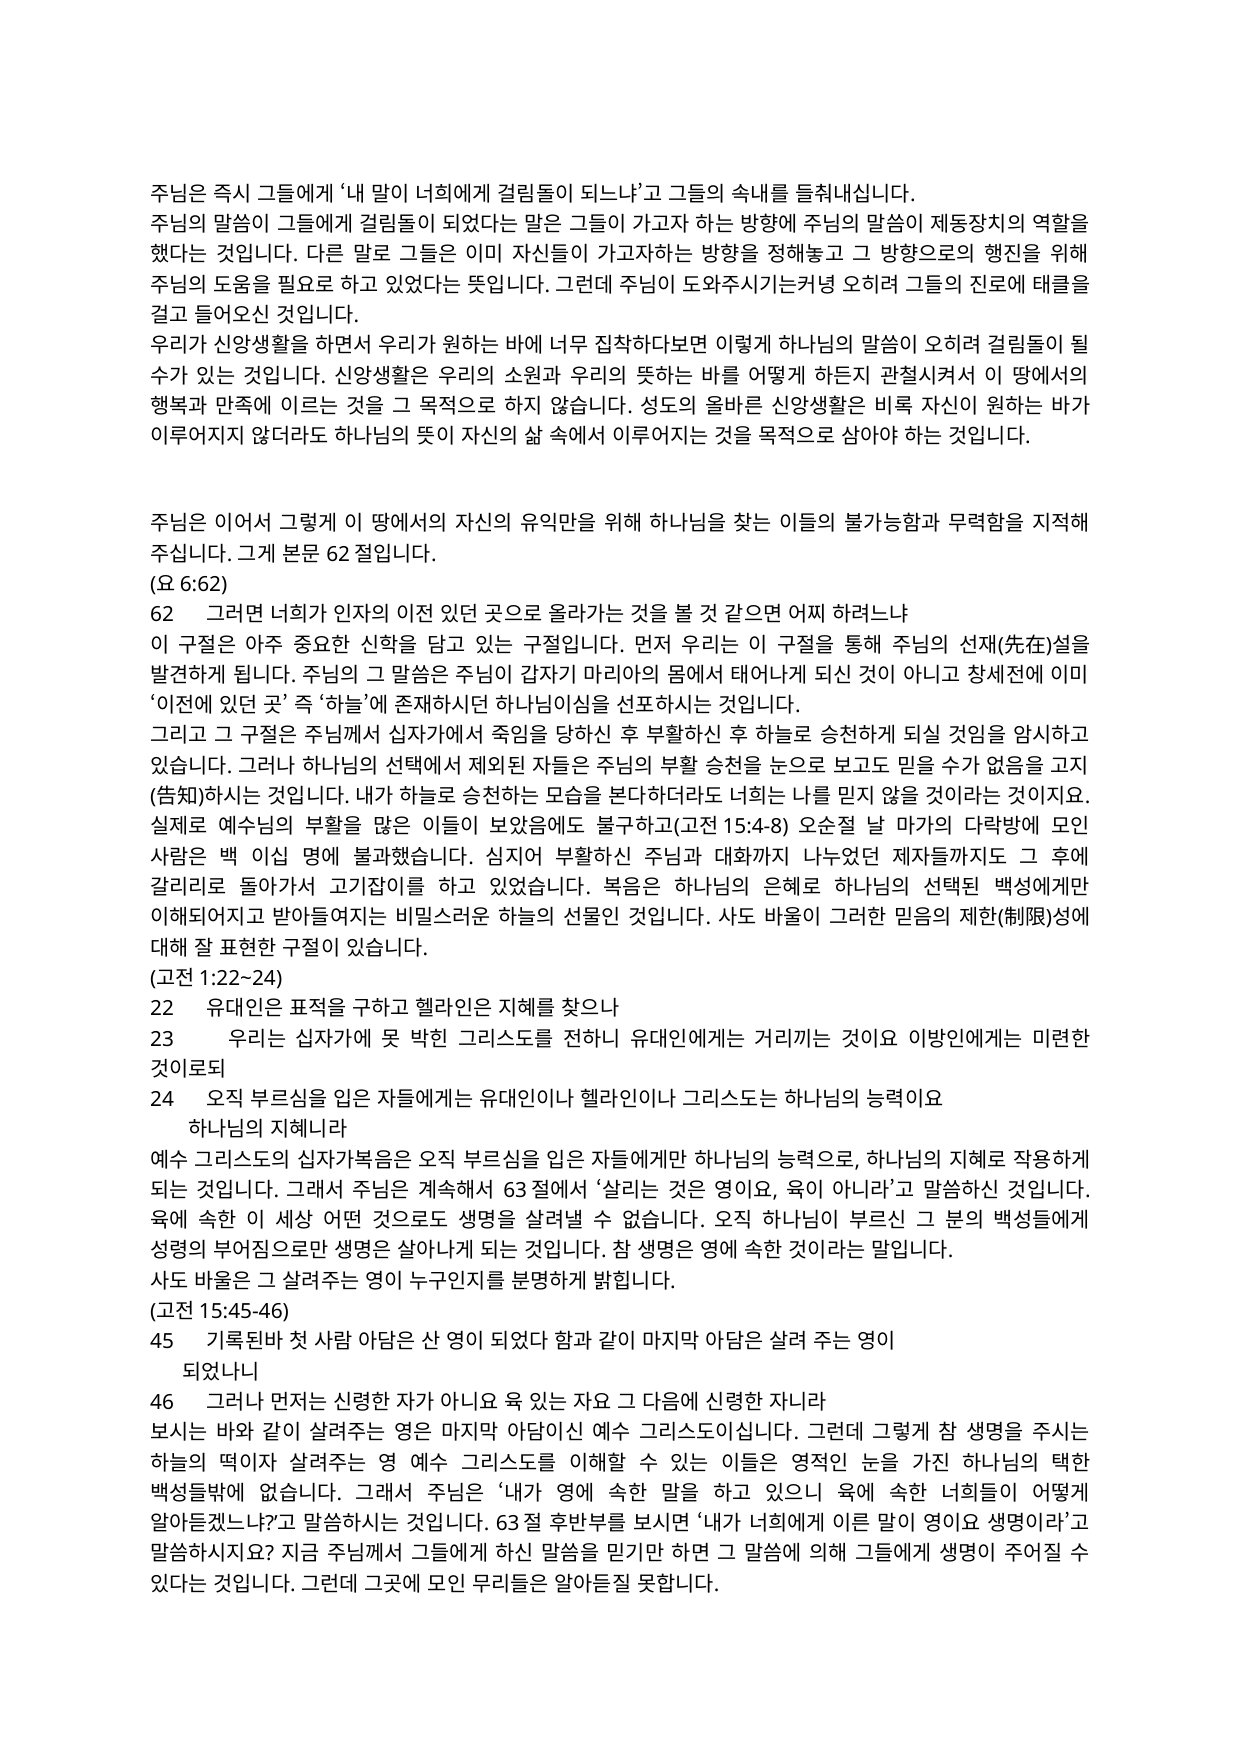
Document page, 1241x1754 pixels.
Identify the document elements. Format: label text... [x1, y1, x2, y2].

text 이 구절은 아주 중요한 신학을 담고 있는 구절입니다. 먼저 우리는 이 구절을 통해 주님의 선재(先在)설을 발견하게 됩니다. 주님의 그 말씀은 주님이 갑자기 마리아의 몸에서 태어나게 되신 것이 아니고 창세전에 이미 ‘이전에 있던 곳’ 즉 ‘하늘’에 존재하시던 하나님이심을 선포하시는 것입니다. [150, 628, 1090, 719]
text (고전15:45-46) [150, 1294, 1090, 1325]
text 보시는 바와 같이 살려주는 영은 마지막 아담이신 예수 그리스도이십니다. 그런데 그렇게 참 생명을 주시는 하늘의 떡이자 살려주는 영 예수 그리스도를 이해할 수 있는 이들은 영적인 눈을 가진 하나님의 택한 백성들밖에 없습니다. 그래서 주님은 ‘내가 영에 속한 말을 하고 있으니 육에 속한 너희들이 어떻게 알아듣겠느냐?’고 말씀하시는 것입니다. 63절 후반부를 보시면 ‘내가 너희에게 이른 말이 영이요 생명이라’고 말씀하시지요? 지금 주님께서 그들에게 하신 말씀을 믿기만 하면 그 말씀에 의해 그들에게 생명이 주어질 수 있다는 것입니다. 그런데 그곳에 모인 무리들은 알아듣질 못합니다. [150, 1416, 1090, 1597]
text 23 우리는 십자가에 못 박힌 그리스도를 전하니 유대인에게는 거리끼는 것이요 이방인에게는 미련한 것이로되 [150, 1022, 1090, 1082]
text 하나님의 지혜니라 [150, 1113, 1090, 1143]
text 46 그러나 먼저는 신령한 자가 아니요 육 있는 자요 그 다음에 신령한 자니라 [150, 1385, 1090, 1416]
text 사도 바울은 그 살려주는 영이 누구인지를 분명하게 밝힙니다. [150, 1264, 1090, 1294]
text (요6:62) [150, 567, 1090, 597]
text 그리고 그 구절은 주님께서 십자가에서 죽임을 당하신 후 부활하신 후 하늘로 승천하게 되실 것임을 암시하고 있습니다. 그러나 하나님의 선택에서 제외된 자들은 주님의 부활 승천을 눈으로 보고도 믿을 수가 없음을 고지(告知)하시는 것입니다. 내가 하늘로 승천하는 모습을 본다하더라도 너희는 나를 믿지 않을 것이라는 것이지요. 실제로 예수님의 부활을 많은 이들이 보았음에도 불구하고(고전15:4-8) 오순절 날 마가의 다락방에 모인 사람은 백 이십 명에 불과했습니다. 심지어 부활하신 주님과 대화까지 나누었던 제자들까지도 그 후에 갈리리로 돌아가서 고기잡이를 하고 있었습니다. 복음은 하나님의 은혜로 하나님의 선택된 백성에게만 이해되어지고 받아들여지는 비밀스러운 하늘의 선물인 것입니다. 사도 바울이 그러한 믿음의 제한(制限)성에 대해 잘 표현한 구절이 있습니다. [150, 719, 1090, 961]
text 되었나니 [150, 1355, 1090, 1385]
text 예수 그리스도의 십자가복음은 오직 부르심을 입은 자들에게만 하나님의 능력으로, 하나님의 지혜로 작용하게 되는 것입니다. 그래서 주님은 계속해서 63절에서 ‘살리는 것은 영이요, 육이 아니라’고 말씀하신 것입니다. 육에 속한 이 세상 어떤 것으로도 생명을 살려낼 수 없습니다. 오직 하나님이 부르신 그 분의 백성들에게 성령의 부어짐으로만 생명은 살아나게 되는 것입니다. 참 생명은 영에 속한 것이라는 말입니다. [150, 1143, 1090, 1264]
text 45 기록된바 첫 사람 아담은 산 영이 되었다 함과 같이 마지막 아담은 살려 주는 영이 [150, 1325, 1090, 1355]
text 우리가 신앙생활을 하면서 우리가 원하는 바에 너무 집착하다보면 이렇게 하나님의 말씀이 오히려 걸림돌이 될 수가 있는 것입니다. 신앙생활은 우리의 소원과 우리의 뜻하는 바를 어떻게 하든지 관철시켜서 이 땅에서의 행복과 만족에 이르는 것을 그 목적으로 하지 않습니다. 성도의 올바른 신앙생활은 비록 자신이 원하는 바가 이루어지지 않더라도 하나님의 뜻이 자신의 삶 속에서 이루어지는 것을 목적으로 삼아야 하는 것입니다. [150, 329, 1090, 450]
text 22 유대인은 표적을 구하고 헬라인은 지혜를 찾으나 [150, 991, 1090, 1022]
text 62 그러면 너희가 인자의 이전 있던 곳으로 올라가는 것을 볼 것 같으면 어찌 하려느냐 [150, 597, 1090, 628]
text (고전1:22~24) [150, 961, 1090, 991]
text 24 오직 부르심을 입은 자들에게는 유대인이나 헬라인이나 그리스도는 하나님의 능력이요 [150, 1082, 1090, 1113]
text 주님은 즉시 그들에게 ‘내 말이 너희에게 걸림돌이 되느냐’고 그들의 속내를 들춰내십니다. [150, 177, 1090, 207]
text 주님의 말씀이 그들에게 걸림돌이 되었다는 말은 그들이 가고자 하는 방향에 주님의 말씀이 제동장치의 역할을 했다는 것입니다. 다른 말로 그들은 이미 자신들이 가고자하는 방향을 정해놓고 그 방향으로의 행진을 위해 주님의 도움을 필요로 하고 있었다는 뜻입니다. 그런데 주님이 도와주시기는커녕 오히려 그들의 진로에 태클을 걸고 들어오신 것입니다. [150, 207, 1090, 329]
text 주님은 이어서 그렇게 이 땅에서의 자신의 유익만을 위해 하나님을 찾는 이들의 불가능함과 무력함을 지적해 주십니다. 그게 본문 62절입니다. [150, 507, 1090, 567]
